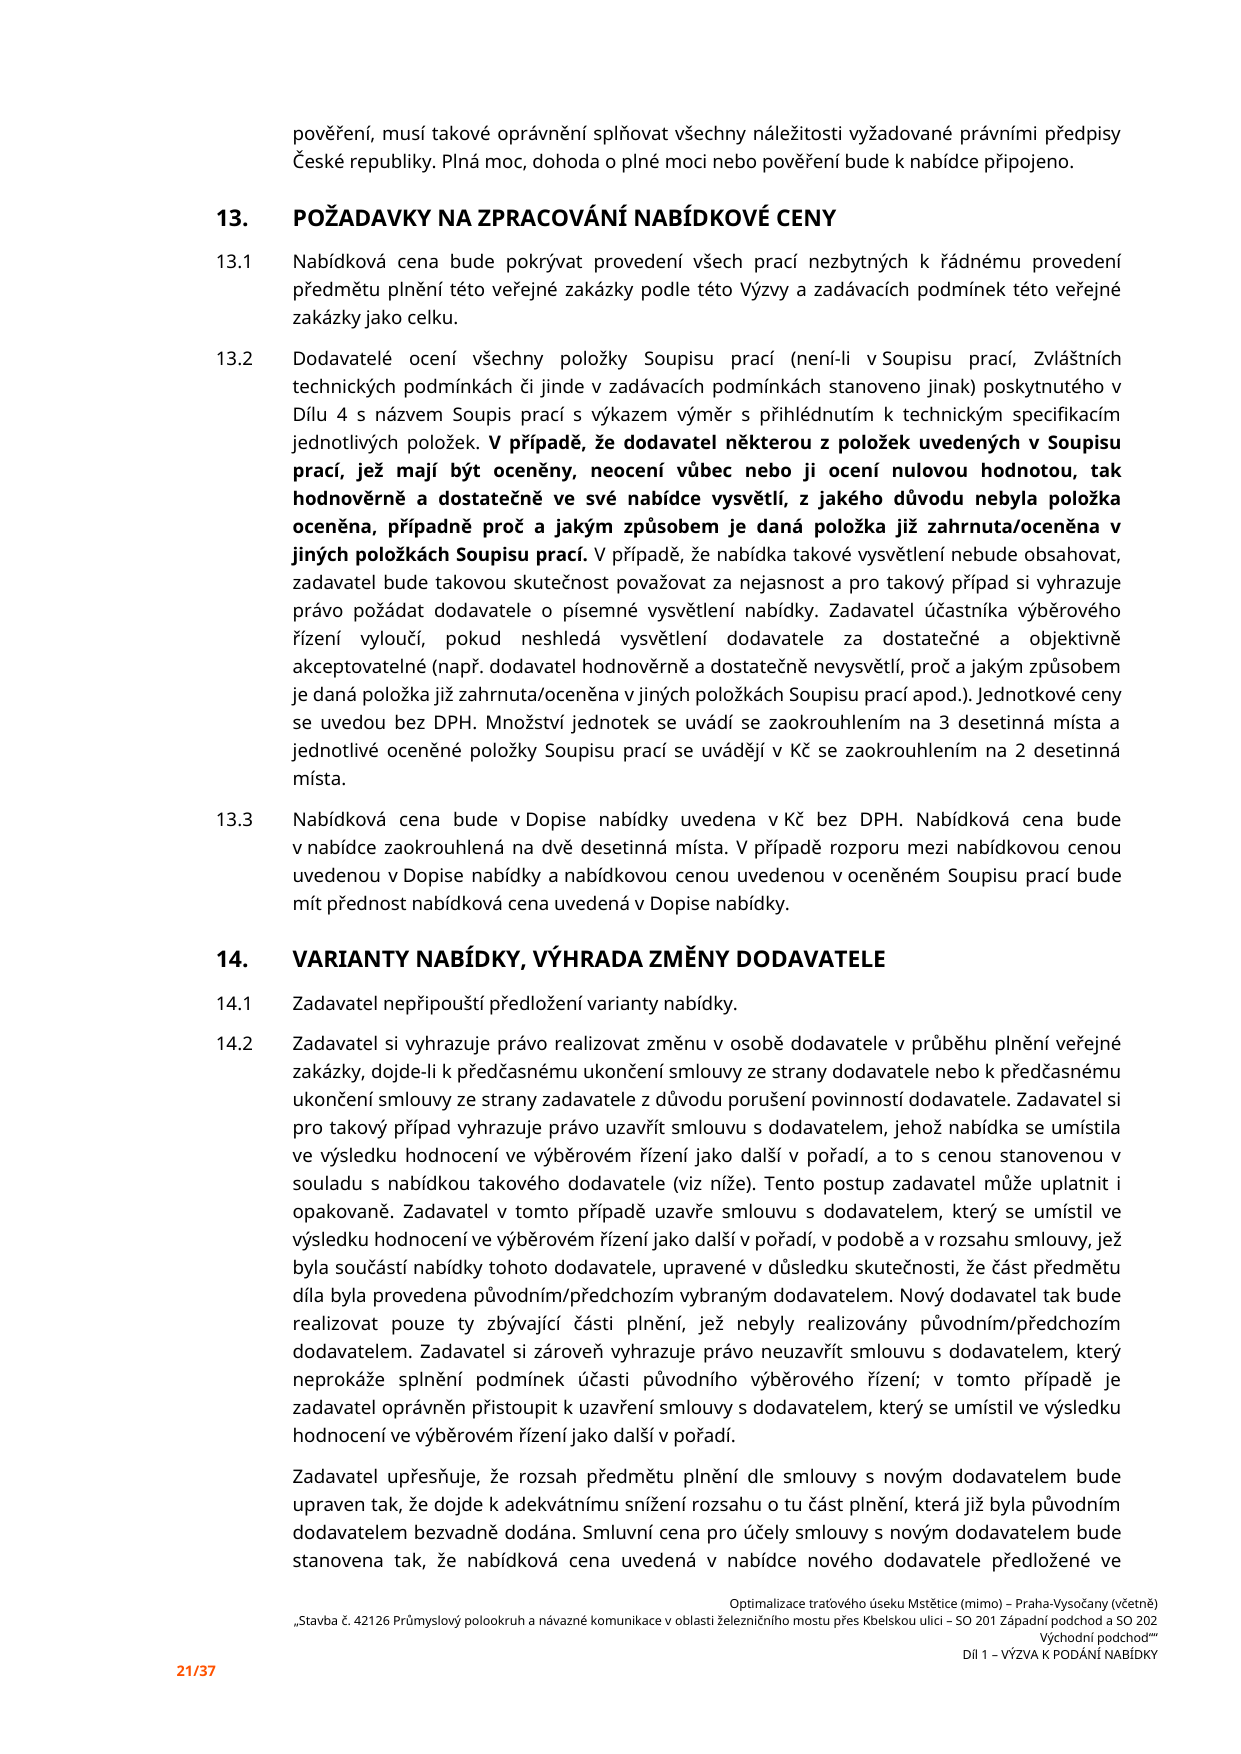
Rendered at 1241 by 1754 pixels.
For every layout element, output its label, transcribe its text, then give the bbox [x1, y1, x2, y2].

text POŽADAVKY NA ZPRACOVÁNÍ NABÍDKOVÉ CENY [216, 202, 1122, 233]
text Zadavatel nepřipouští předložení varianty nabídky. [216, 990, 1122, 1015]
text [216, 121, 1122, 174]
text Dodavatelé ocení všechny položky Soupisu prací (není-li v Soupisu prací, Zvláštních technických podmínkách či jinde v zadávacích podmínkách stanoveno jinak) poskytnutého v Dílu 4 s názvem Soupis prací s výkazem výměr s přihlédnutím k technickým specifikacím jednotlivých položek. V případě, že dodavatel některou z položek uvedených v Soupisu prací, jež mají být oceněny, neocení vůbec nebo ji ocení nulovou hodnotou, tak hodnověrně a dostatečně ve své nabídce vysvětlí, z jakého důvodu nebyla položka oceněna, případně proč a jakým způsobem je daná položka již zahrnuta/oceněna v jiných položkách Soupisu prací. V případě, že nabídka takové vysvětlení nebude obsahovat, zadavatel bude takovou skutečnost považovat za nejasnost a pro takový případ si vyhrazuje právo požádat dodavatele o písemné vysvětlení nabídky. Zadavatel účastníka výběrového řízení vyloučí, pokud neshledá vysvětlení dodavatele za dostatečné a objektivně akceptovatelné (např. dodavatel hodnověrně a dostatečně nevysvětlí, proč a jakým způsobem je daná položka již zahrnuta/oceněna v jiných položkách Soupisu prací apod.). Jednotkové ceny se uvedou bez DPH. Množství jednotek se uvádí se zaokrouhlením na 3 desetinná místa a jednotlivé oceněné položky Soupisu prací se uvádějí v Kč se zaokrouhlením na 2 desetinná místa. [216, 345, 1122, 791]
text VARIANTY NABÍDKY, VÝHRADA ZMĚNY DODAVATELE [216, 943, 1122, 974]
text Zadavatel si vyhrazuje právo realizovat změnu v osobě dodavatele v průběhu plnění veřejné zakázky, dojde-li k předčasnému ukončení smlouvy ze strany dodavatele nebo k předčasnému ukončení smlouvy ze strany zadavatele z důvodu porušení povinností dodavatele. Zadavatel si pro takový případ vyhrazuje právo uzavřít smlouvu s dodavatelem, jehož nabídka se umístila ve výsledku hodnocení ve výběrovém řízení jako další v pořadí, a to s cenou stanovenou v souladu s nabídkou takového dodavatele (viz níže). Tento postup zadavatel může uplatnit i opakovaně. Zadavatel v tomto případě uzavře smlouvu s dodavatelem, který se umístil ve výsledku hodnocení ve výběrovém řízení jako další v pořadí, v podobě a v rozsahu smlouvy, jež byla součástí nabídky tohoto dodavatele, upravené v důsledku skutečnosti, že část předmětu díla byla provedena původním/předchozím vybraným dodavatelem. Nový dodavatel tak bude realizovat pouze ty zbývající části plnění, jež nebyly realizovány původním/předchozím dodavatelem. Zadavatel si zároveň vyhrazuje právo neuzavřít smlouvu s dodavatelem, který neprokáže splnění podmínek účasti původního výběrového řízení; v tomto případě je zadavatel oprávněn přistoupit k uzavření smlouvy s dodavatelem, který se umístil ve výsledku hodnocení ve výběrovém řízení jako další v pořadí. [216, 1030, 1122, 1448]
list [292, 1463, 1122, 1573]
text Nabídková cena bude v Dopise nabídky uvedena v Kč bez DPH. Nabídková cena bude v nabídce zaokrouhlená na dvě desetinná místa. V případě rozporu mezi nabídkovou cenou uvedenou v Dopise nabídky a nabídkovou cenou uvedenou v oceněném Soupisu prací bude mít přednost nabídková cena uvedená v Dopise nabídky. [216, 806, 1122, 916]
text Nabídková cena bude pokrývat provedení všech prací nezbytných k řádnému provedení předmětu plnění této veřejné zakázky podle této Výzvy a zadávacích podmínek této veřejné zakázky jako celku. [216, 248, 1122, 330]
